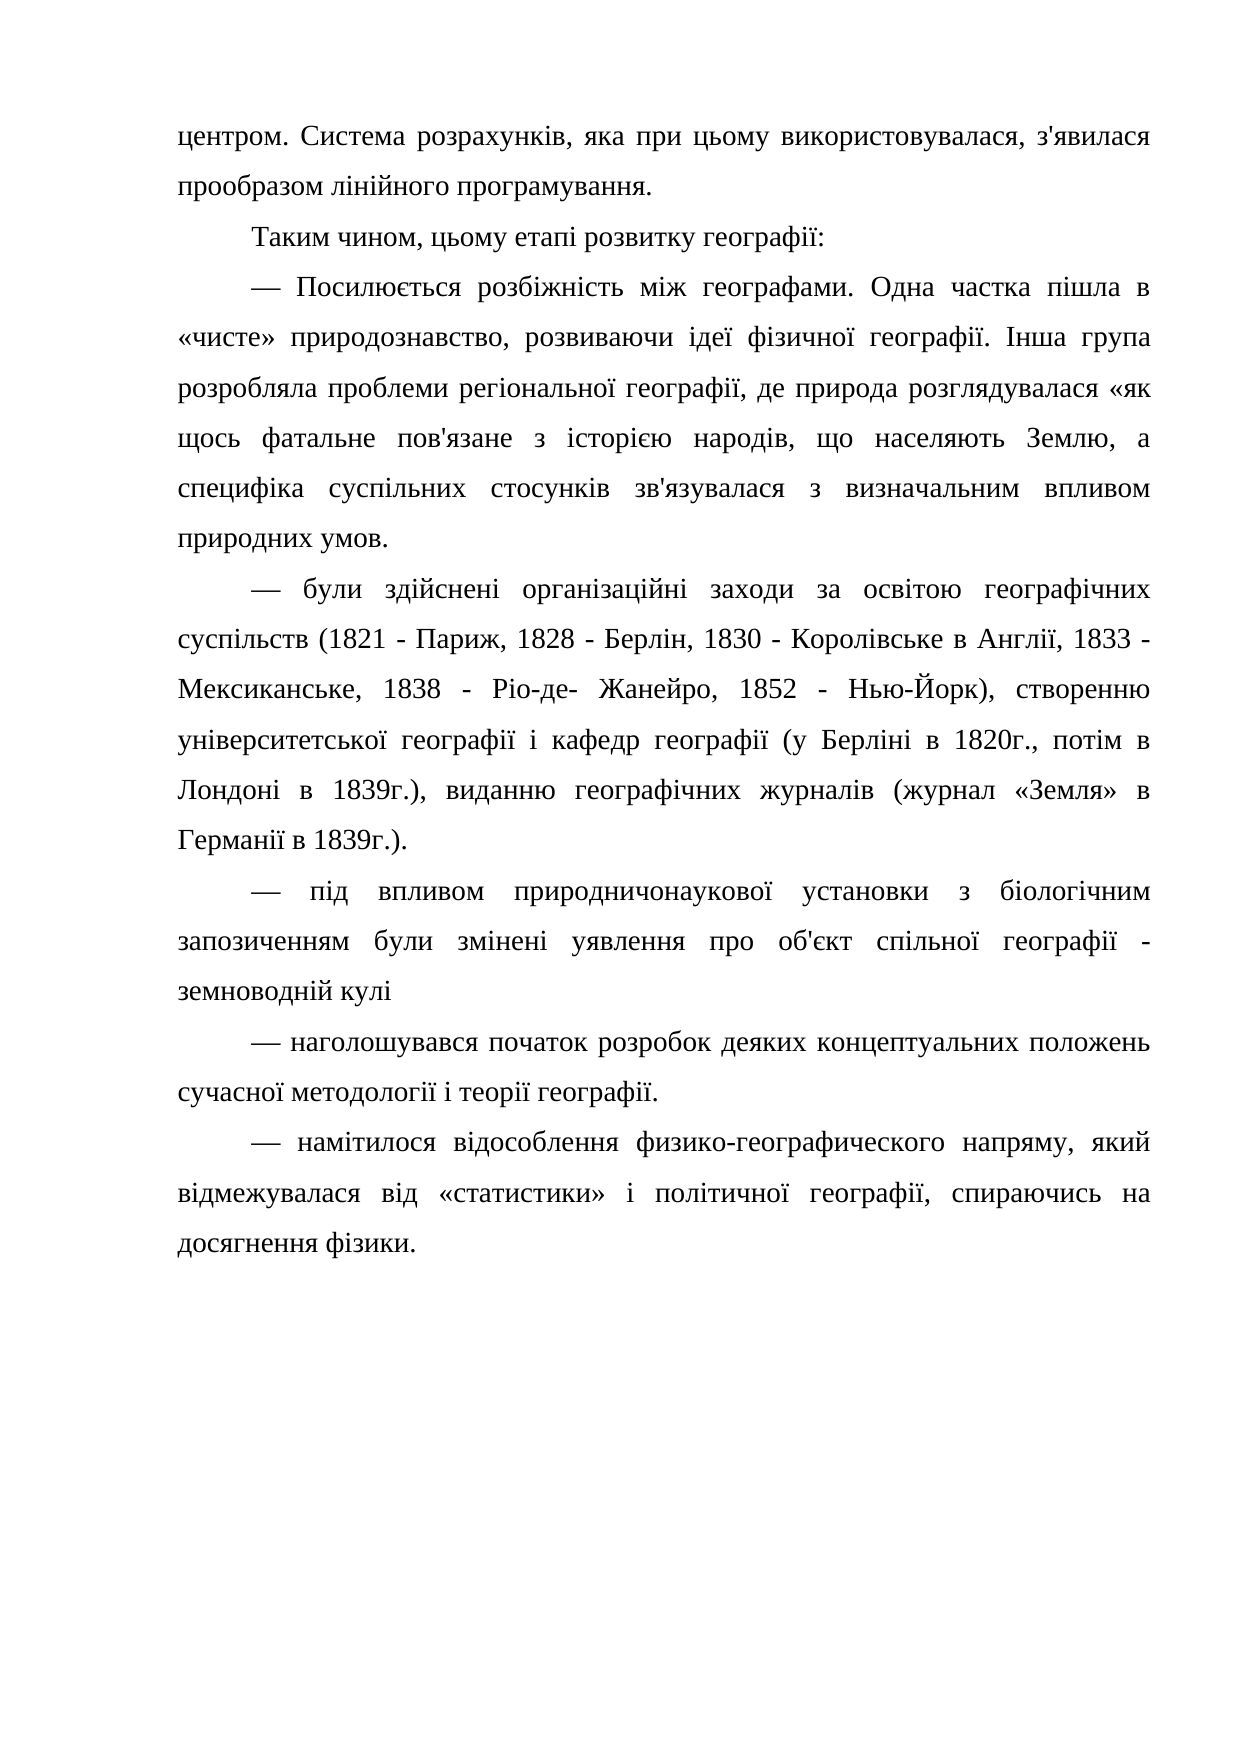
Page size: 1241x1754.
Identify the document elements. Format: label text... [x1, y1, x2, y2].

text — були здійснені організаційні заходи за освітою географічних суспільств (1821 - Париж, 1828 - Берлін, 1830 - Королівське в Англії, 1833 - Мексиканське, 1838 - Ріо-де- Жанейро, 1852 - Нью-Йорк), створенню університетської географії і кафедр географії (у Берліні в 1820г., потім в Лондоні в 1839г.), виданню географічних журналів (журнал «Земля» в Германії в 1839г.). [177, 571, 1152, 856]
text — під впливом природничонаукової установки з біологічним запозиченням були змінені уявлення про об'єкт спільної географії - земноводній кулі [177, 873, 1152, 1007]
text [177, 118, 1152, 202]
text Таким чином, цьому етапі розвитку географії: [177, 219, 1152, 252]
text — намітилося відособлення физико-географического напряму, який відмежувалася від «статистики» і політичної географії, спираючись на досягнення фізики. [177, 1124, 1152, 1258]
text — Посилюється розбіжність між географами. Одна частка пішла в «чисте» природознавство, розвиваючи ідеї фізичної географії. Інша група розробляла проблеми регіональної географії, де природа розглядувалася «як щось фатальне пов'язане з історією народів, що населяють Землю, а специфіка суспільних стосунків зв'язувалася з визначальним впливом природних умов. [177, 269, 1152, 554]
text — наголошувався початок розробок деяких концептуальних положень сучасної методології і теорії географії. [177, 1024, 1152, 1108]
